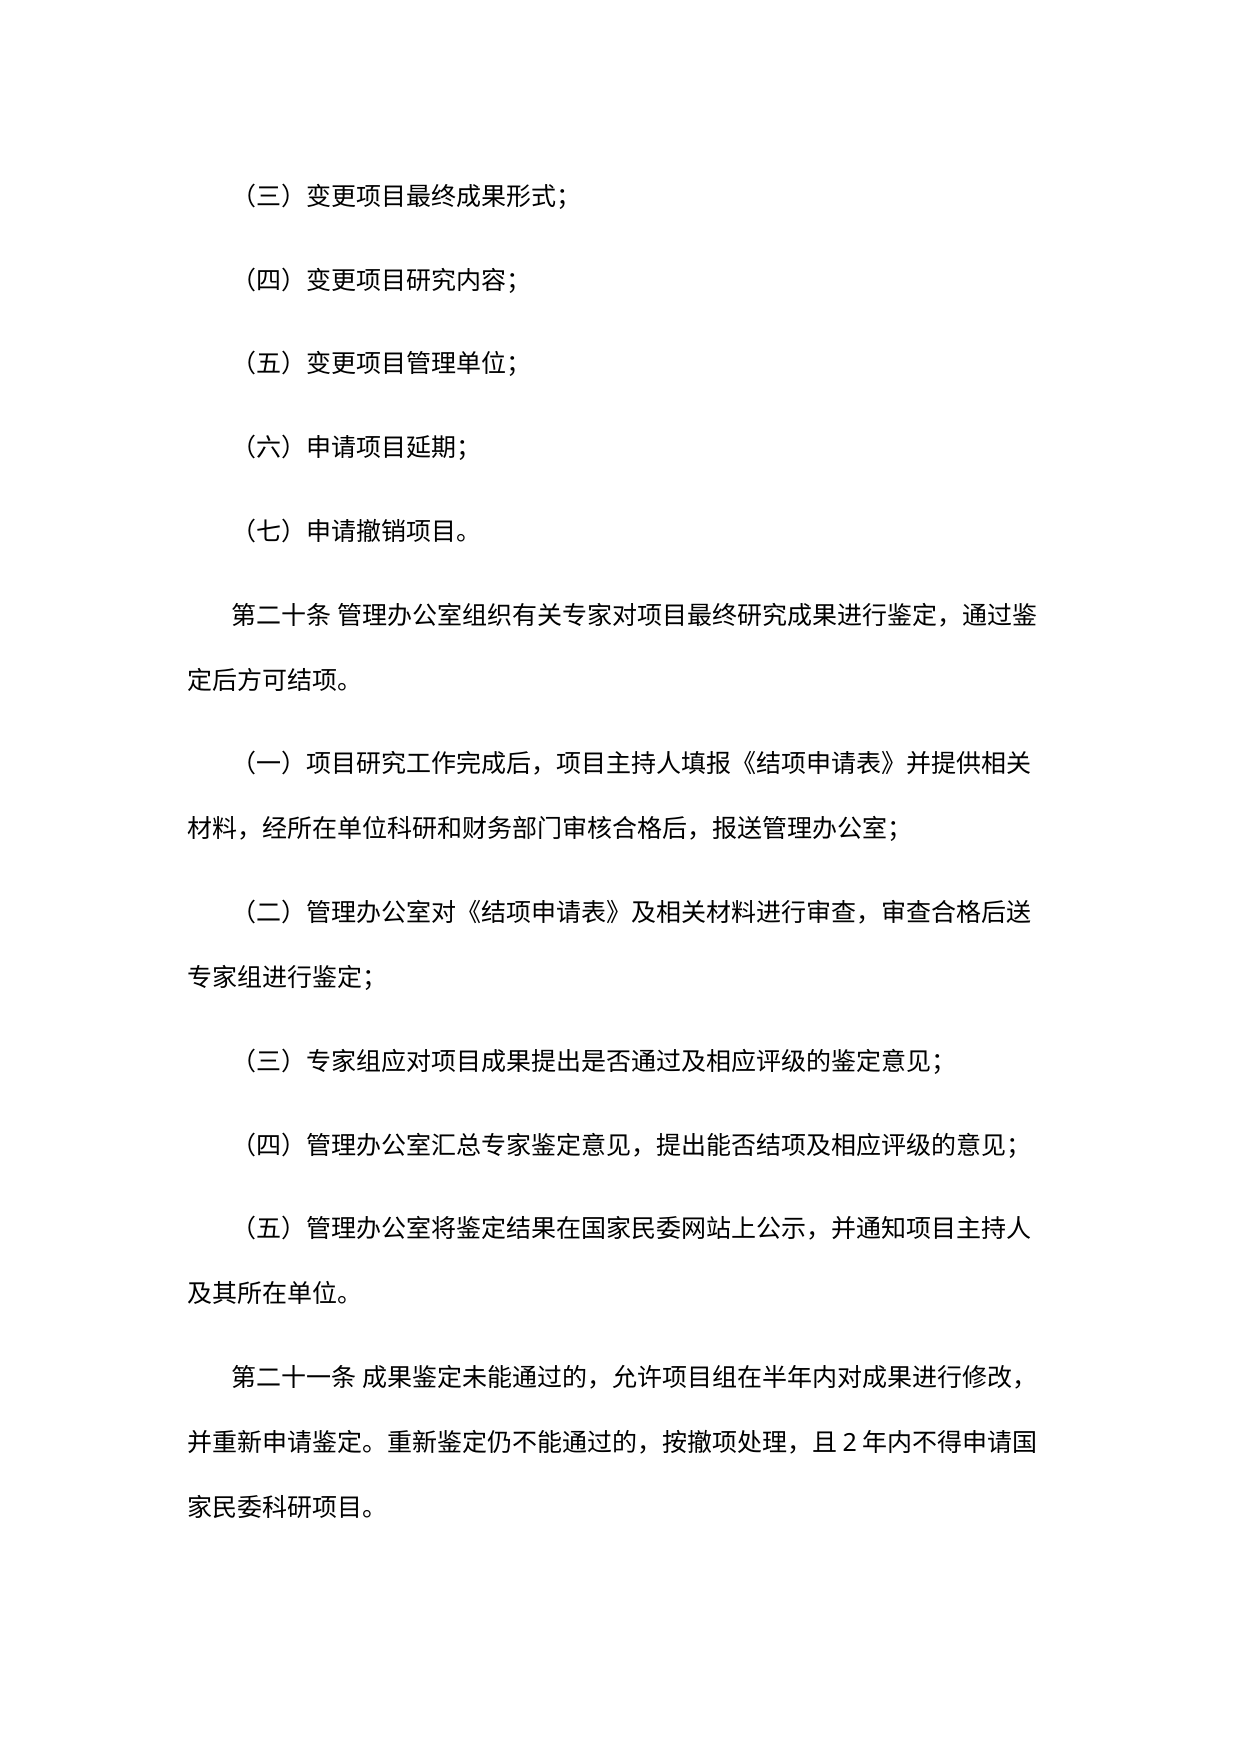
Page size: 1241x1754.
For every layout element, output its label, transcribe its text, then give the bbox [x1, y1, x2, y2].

text （七）申请撤销项目。 [187, 497, 1053, 562]
text （四）管理办公室汇总专家鉴定意见，提出能否结项及相应评级的意见； [187, 1111, 1053, 1176]
text （四）变更项目研究内容； [187, 246, 1053, 311]
text （六）申请项目延期； [187, 413, 1053, 478]
text （三）专家组应对项目成果提出是否通过及相应评级的鉴定意见； [187, 1027, 1053, 1092]
text （五）变更项目管理单位； [187, 329, 1053, 394]
text （二）管理办公室对《结项申请表》及相关材料进行审查，审查合格后送专家组进行鉴定； [187, 878, 1053, 1008]
text （五）管理办公室将鉴定结果在国家民委网站上公示，并通知项目主持人及其所在单位。 [187, 1194, 1053, 1324]
text 第二十一条 成果鉴定未能通过的，允许项目组在半年内对成果进行修改，并重新申请鉴定。重新鉴定仍不能通过的，按撤项处理，且2年内不得申请国家民委科研项目。 [187, 1343, 1053, 1538]
text （三）变更项目最终成果形式； [187, 162, 1053, 227]
text 第二十条 管理办公室组织有关专家对项目最终研究成果进行鉴定，通过鉴定后方可结项。 [187, 581, 1053, 711]
text （一）项目研究工作完成后，项目主持人填报《结项申请表》并提供相关材料，经所在单位科研和财务部门审核合格后，报送管理办公室； [187, 729, 1053, 859]
